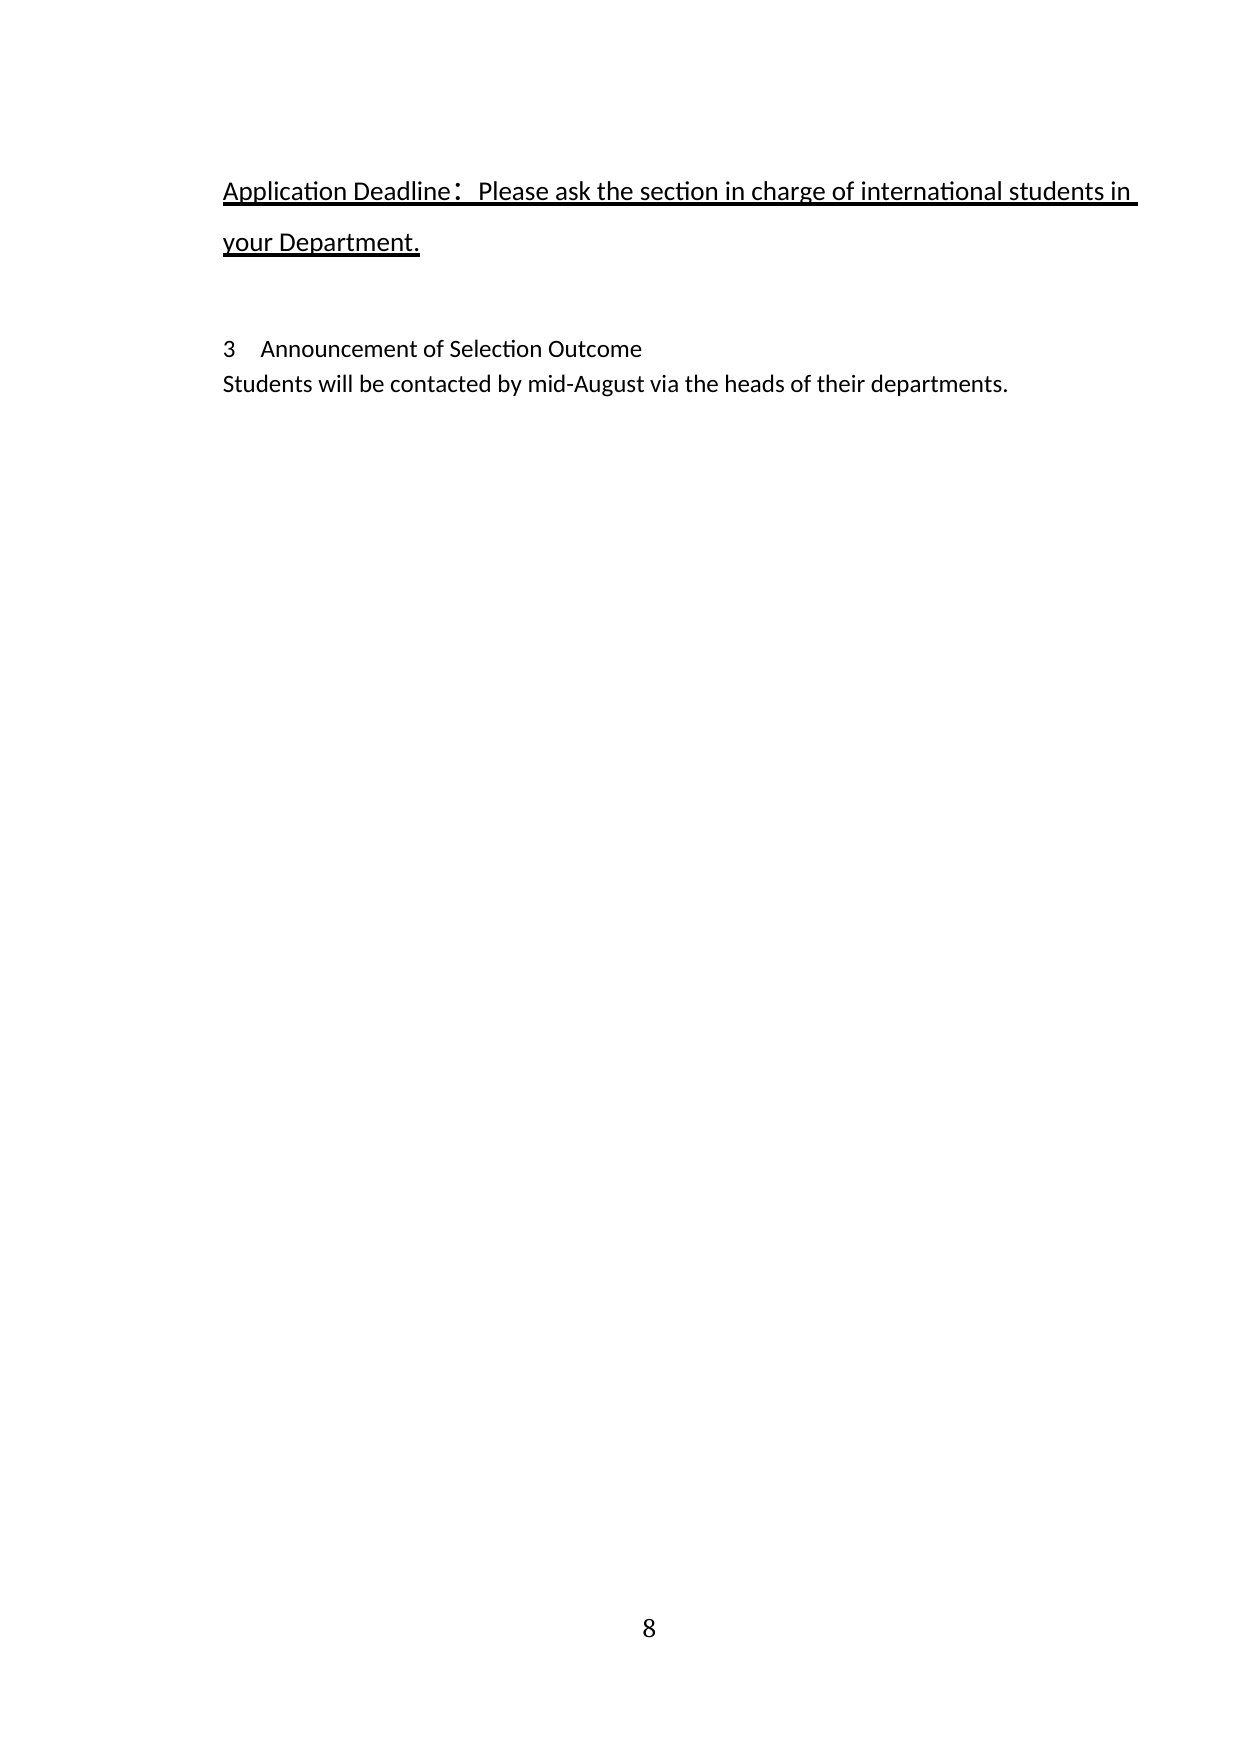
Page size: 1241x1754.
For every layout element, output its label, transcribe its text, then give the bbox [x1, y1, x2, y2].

text Students will be contacted by mid-August via the heads of their departments. [223, 366, 1150, 401]
text 3 Announcement of Selection Outcome [223, 330, 1150, 366]
text Application Deadline：Please ask the section in charge of international students in your Department. [223, 153, 1150, 259]
